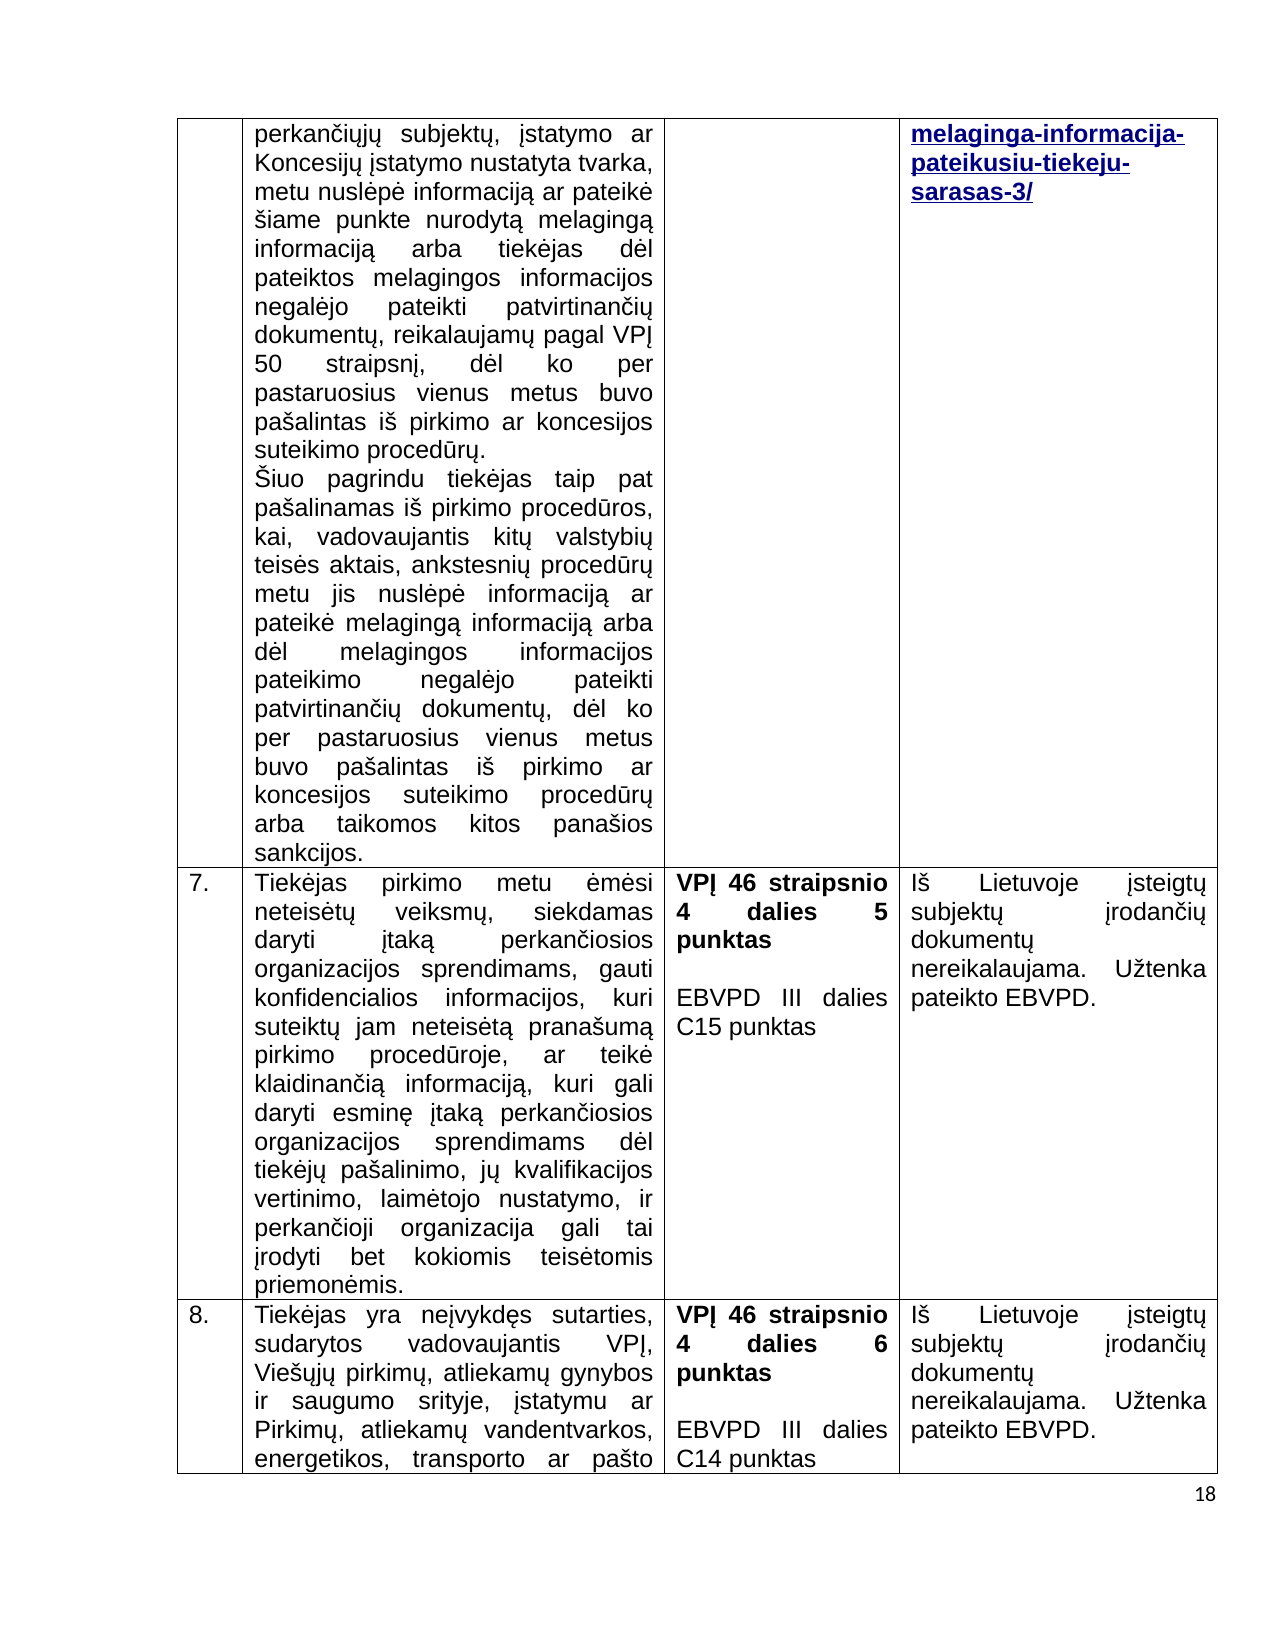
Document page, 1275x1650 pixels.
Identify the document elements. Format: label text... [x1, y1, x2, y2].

table_cell Iš Lietuvoje įsteigtų subjektų įrodančių dokumentų nereikalaujama. Užtenka pateikto EBVPD. [900, 868, 1217, 1299]
table_cell [178, 868, 242, 1299]
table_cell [665, 119, 899, 867]
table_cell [243, 119, 664, 867]
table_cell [665, 1300, 899, 1472]
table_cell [900, 119, 1217, 867]
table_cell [243, 1300, 664, 1472]
table_cell [178, 119, 242, 867]
table_cell [178, 1300, 242, 1472]
table_cell VPĮ 46 straipsnio 4 dalies 5 punktas EBVPD III dalies C15 punktas [665, 868, 899, 1299]
table_cell Tiekėjas pirkimo metu ėmėsi neteisėtų veiksmų, siekdamas daryti įtaką perkančiosios organizacijos sprendimams, gauti konfidencialios informacijos, kuri suteiktų jam neteisėtą pranašumą pirkimo procedūroje, ar teikė klaidinančią informaciją, kuri gali daryti esminę įtaką perkančiosios organizacijos sprendimams dėl tiekėjų pašalinimo, jų kvalifikacijos vertinimo, laimėtojo nustatymo, ir perkančioji organizacija gali tai įrodyti bet kokiomis teisėtomis priemonėmis. [243, 868, 664, 1299]
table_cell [900, 1300, 1217, 1472]
